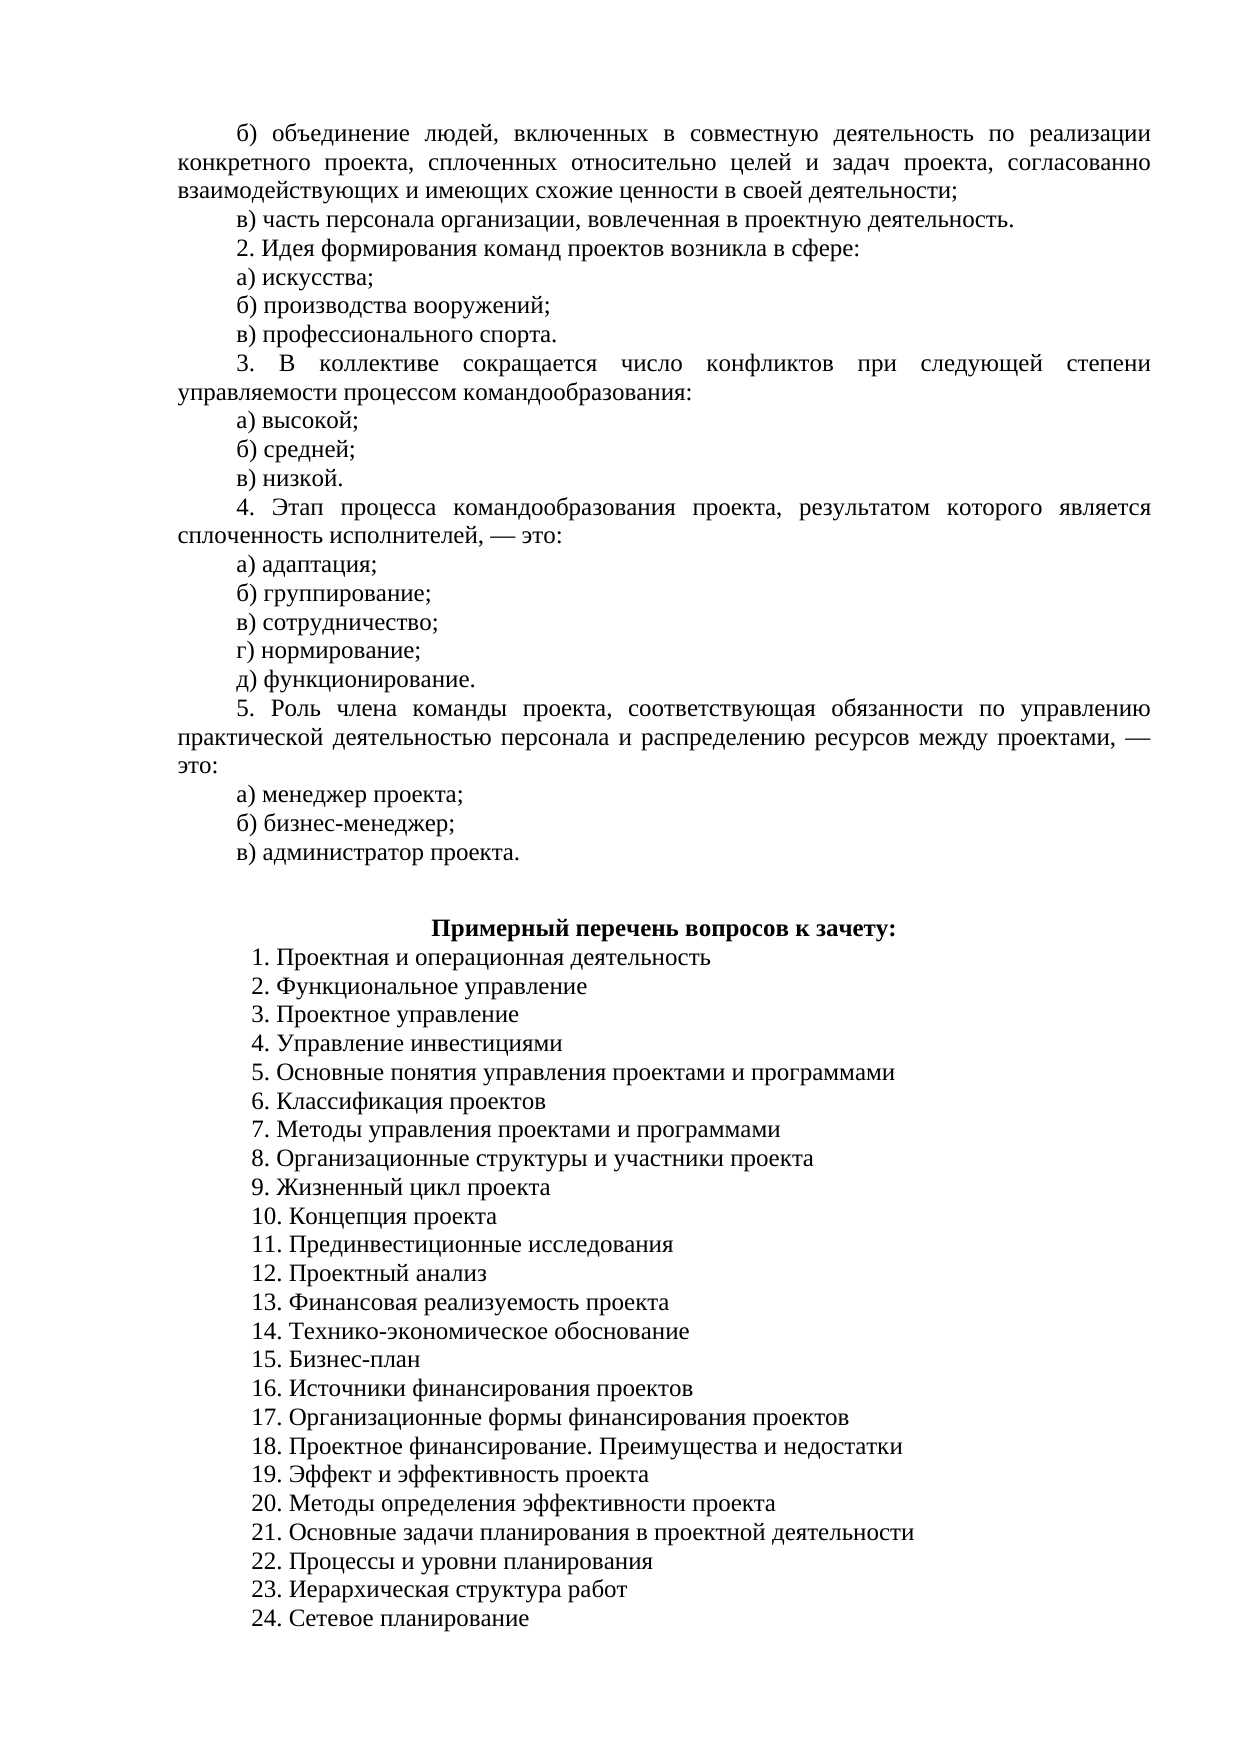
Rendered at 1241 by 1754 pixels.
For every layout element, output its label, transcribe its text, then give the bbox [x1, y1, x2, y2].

text в) часть персонала организации, вовлеченная в проектную деятельность. [177, 204, 1152, 233]
text 22. Процессы и уровни планирования [177, 1546, 1152, 1574]
text 4. Управление инвестициями [177, 1028, 1152, 1057]
text 8. Организационные структуры и участники проекта [177, 1143, 1152, 1172]
text 23. Иерархическая структура работ [177, 1574, 1152, 1603]
text 11. Прединвестиционные исследования [177, 1229, 1152, 1258]
text 3. В коллективе сокращается число конфликтов при следующей степени управляемости процессом командообразования: [177, 348, 1152, 406]
text а) адаптация; [177, 549, 1152, 578]
text Примерный перечень вопросов к зачету: [177, 913, 1151, 942]
text г) нормирование; [177, 636, 1152, 664]
text 15. Бизнес-план [177, 1344, 1152, 1373]
text 21. Основные задачи планирования в проектной деятельности [177, 1517, 1152, 1546]
text 19. Эффект и эффективность проекта [177, 1459, 1152, 1488]
text 16. Источники финансирования проектов [177, 1373, 1152, 1402]
text 2. Функциональное управление [177, 971, 1152, 999]
text 2. Идея формирования команд проектов возникла в сфере: [177, 233, 1152, 262]
text 1. Проектная и операционная деятельность [177, 942, 1152, 971]
text 24. Сетевое планирование [177, 1603, 1152, 1632]
text б) группирование; [177, 578, 1152, 607]
text 5. Роль члена команды проекта, соответствующая обязанности по управлению практической деятельностью персонала и распределению ресурсов между проектами, — это: [177, 693, 1152, 779]
text 17. Организационные формы финансирования проектов [177, 1402, 1152, 1431]
text а) менеджер проекта; [177, 779, 1152, 808]
text б) объединение людей, включенных в совместную деятельность по реализации конкретного проекта, сплоченных относительно целей и задач проекта, согласованно взаимодействующих и имеющих схожие ценности в своей деятельности; [177, 118, 1152, 204]
text 12. Проектный анализ [177, 1258, 1152, 1287]
text а) высокой; [177, 406, 1152, 434]
text б) бизнес-менеджер; [177, 808, 1152, 837]
text в) низкой. [177, 463, 1152, 492]
text в) профессионального спорта. [177, 319, 1152, 348]
text 18. Проектное финансирование. Преимущества и недостатки [177, 1431, 1152, 1459]
text 3. Проектное управление [177, 999, 1152, 1028]
text а) искусства; [177, 262, 1152, 291]
text 9. Жизненный цикл проекта [177, 1172, 1152, 1201]
text 5. Основные понятия управления проектами и программами [177, 1057, 1152, 1086]
text 6. Классификация проектов [177, 1086, 1152, 1114]
text в) сотрудничество; [177, 607, 1152, 636]
text д) функционирование. [177, 664, 1152, 693]
text в) администратор проекта. [177, 837, 1152, 866]
text б) средней; [177, 434, 1152, 463]
text б) производства вооружений; [177, 291, 1152, 319]
text 10. Концепция проекта [177, 1201, 1152, 1229]
text 4. Этап процесса командообразования проекта, результатом которого является сплоченность исполнителей, — это: [177, 492, 1152, 549]
text 14. Технико-экономическое обоснование [177, 1316, 1152, 1344]
text 20. Методы определения эффективности проекта [177, 1488, 1152, 1517]
text 7. Методы управления проектами и программами [177, 1114, 1152, 1143]
text 13. Финансовая реализуемость проекта [177, 1287, 1152, 1316]
